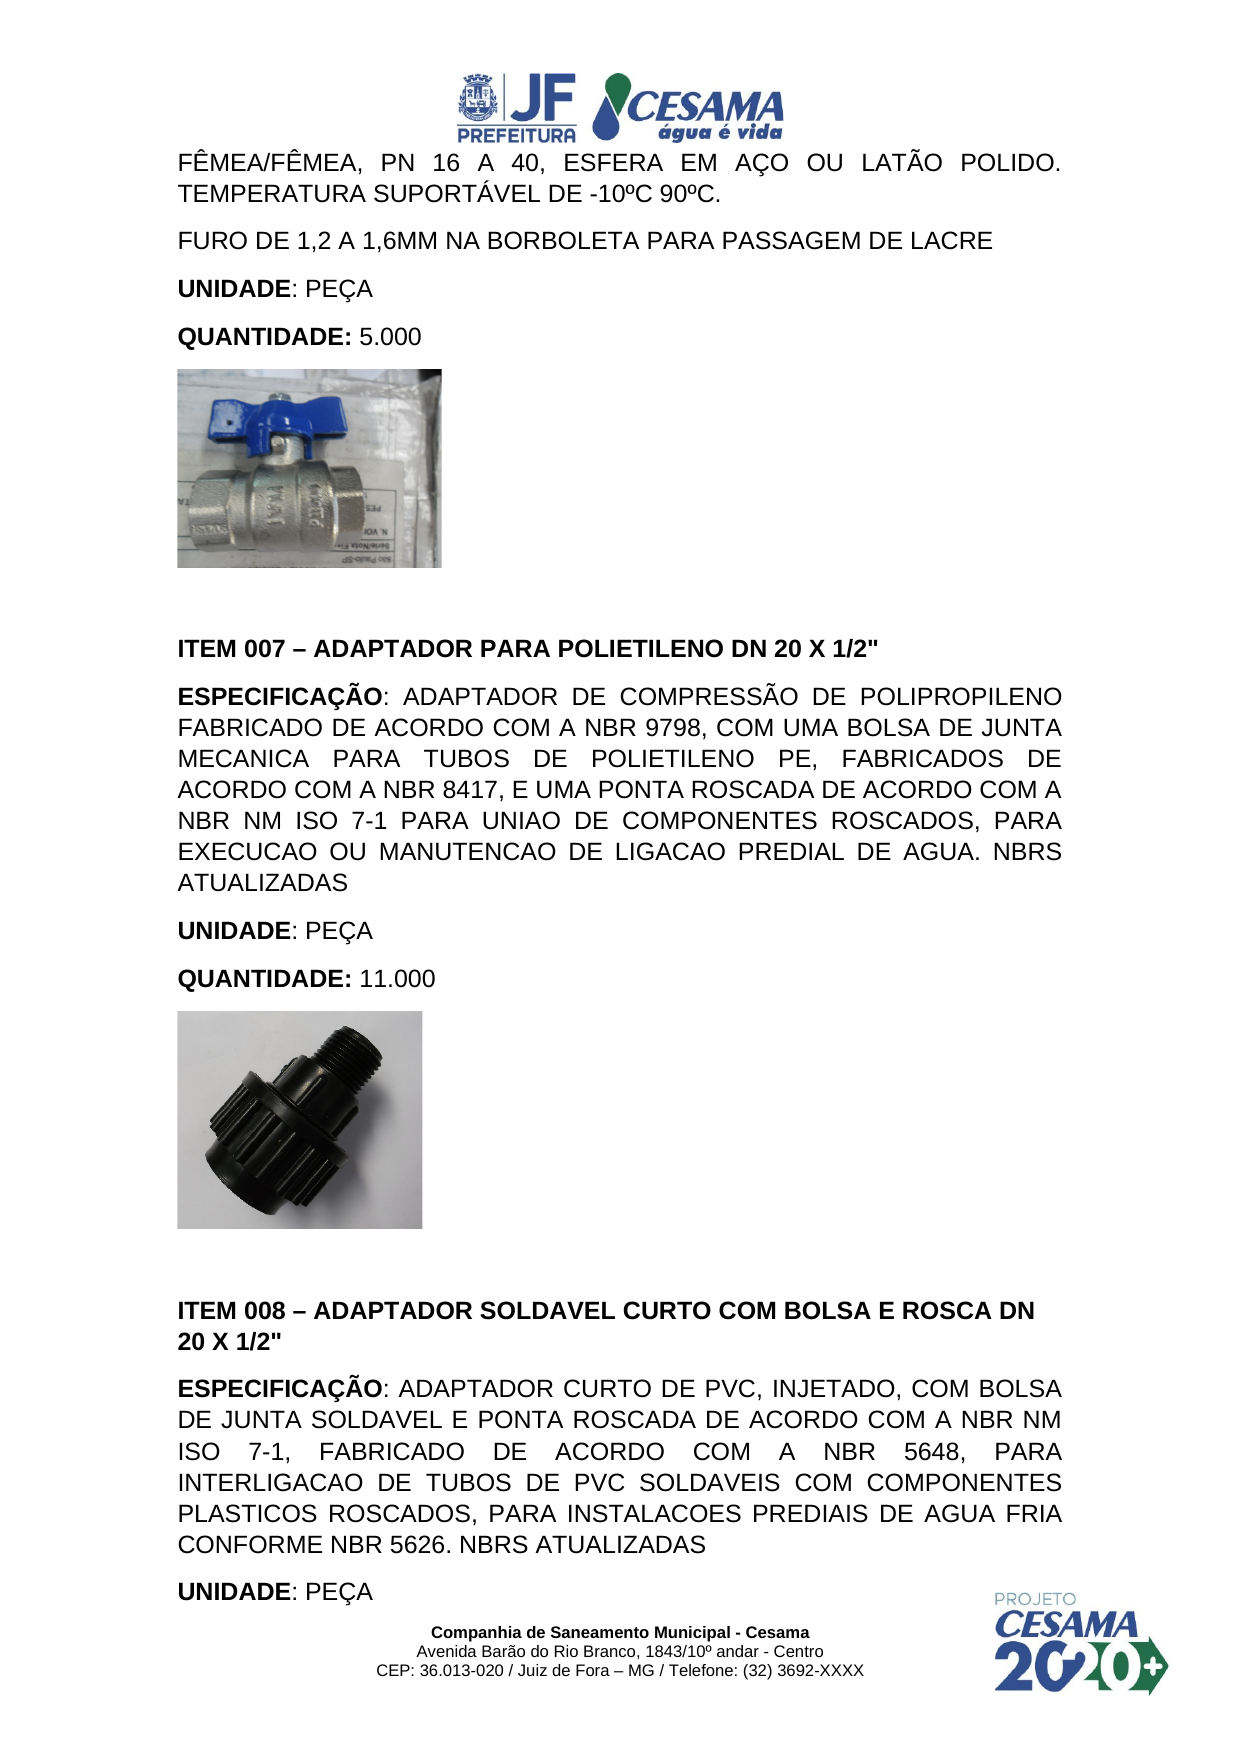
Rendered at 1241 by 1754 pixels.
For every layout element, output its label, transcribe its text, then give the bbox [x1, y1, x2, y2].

text QUANTIDADE: 11.000 [177, 964, 1063, 993]
picture [995, 1592, 1169, 1696]
text ITEM 007 – ADAPTADOR PARA POLIETILENO DN 20 X 1/2" [177, 634, 1063, 663]
text UNIDADE: PEÇA [177, 274, 1063, 303]
text UNIDADE: PEÇA [177, 1577, 1063, 1606]
picture [177, 369, 442, 568]
text UNIDADE: PEÇA [177, 916, 1063, 945]
picture [177, 1011, 423, 1229]
text ITEM 008 – ADAPTADOR SOLDAVEL CURTO COM BOLSA E ROSCA DN 20 X 1/2" [177, 1296, 1063, 1355]
picture [456, 73, 784, 143]
text ESPECIFICAÇÃO: ADAPTADOR DE COMPRESSÃO DE POLIPROPILENO FABRICADO DE ACORDO COM A NBR 9798, COM UMA BOLSA DE JUNTA MECANICA PARA TUBOS DE POLIETILENO PE, FABRICADOS DE ACORDO COM A NBR 8417, E UMA PONTA ROSCADA DE ACORDO COM A NBR NM ISO 7-1 PARA UNIAO DE COMPONENTES ROSCADOS, PARA EXECUCAO OU MANUTENCAO DE LIGACAO PREDIAL DE AGUA. NBRS ATUALIZADAS [177, 682, 1063, 897]
text QUANTIDADE: 5.000 [177, 322, 1063, 351]
text FURO DE 1,2 A 1,6MM NA BORBOLETA PARA PASSAGEM DE LACRE [177, 226, 1063, 255]
